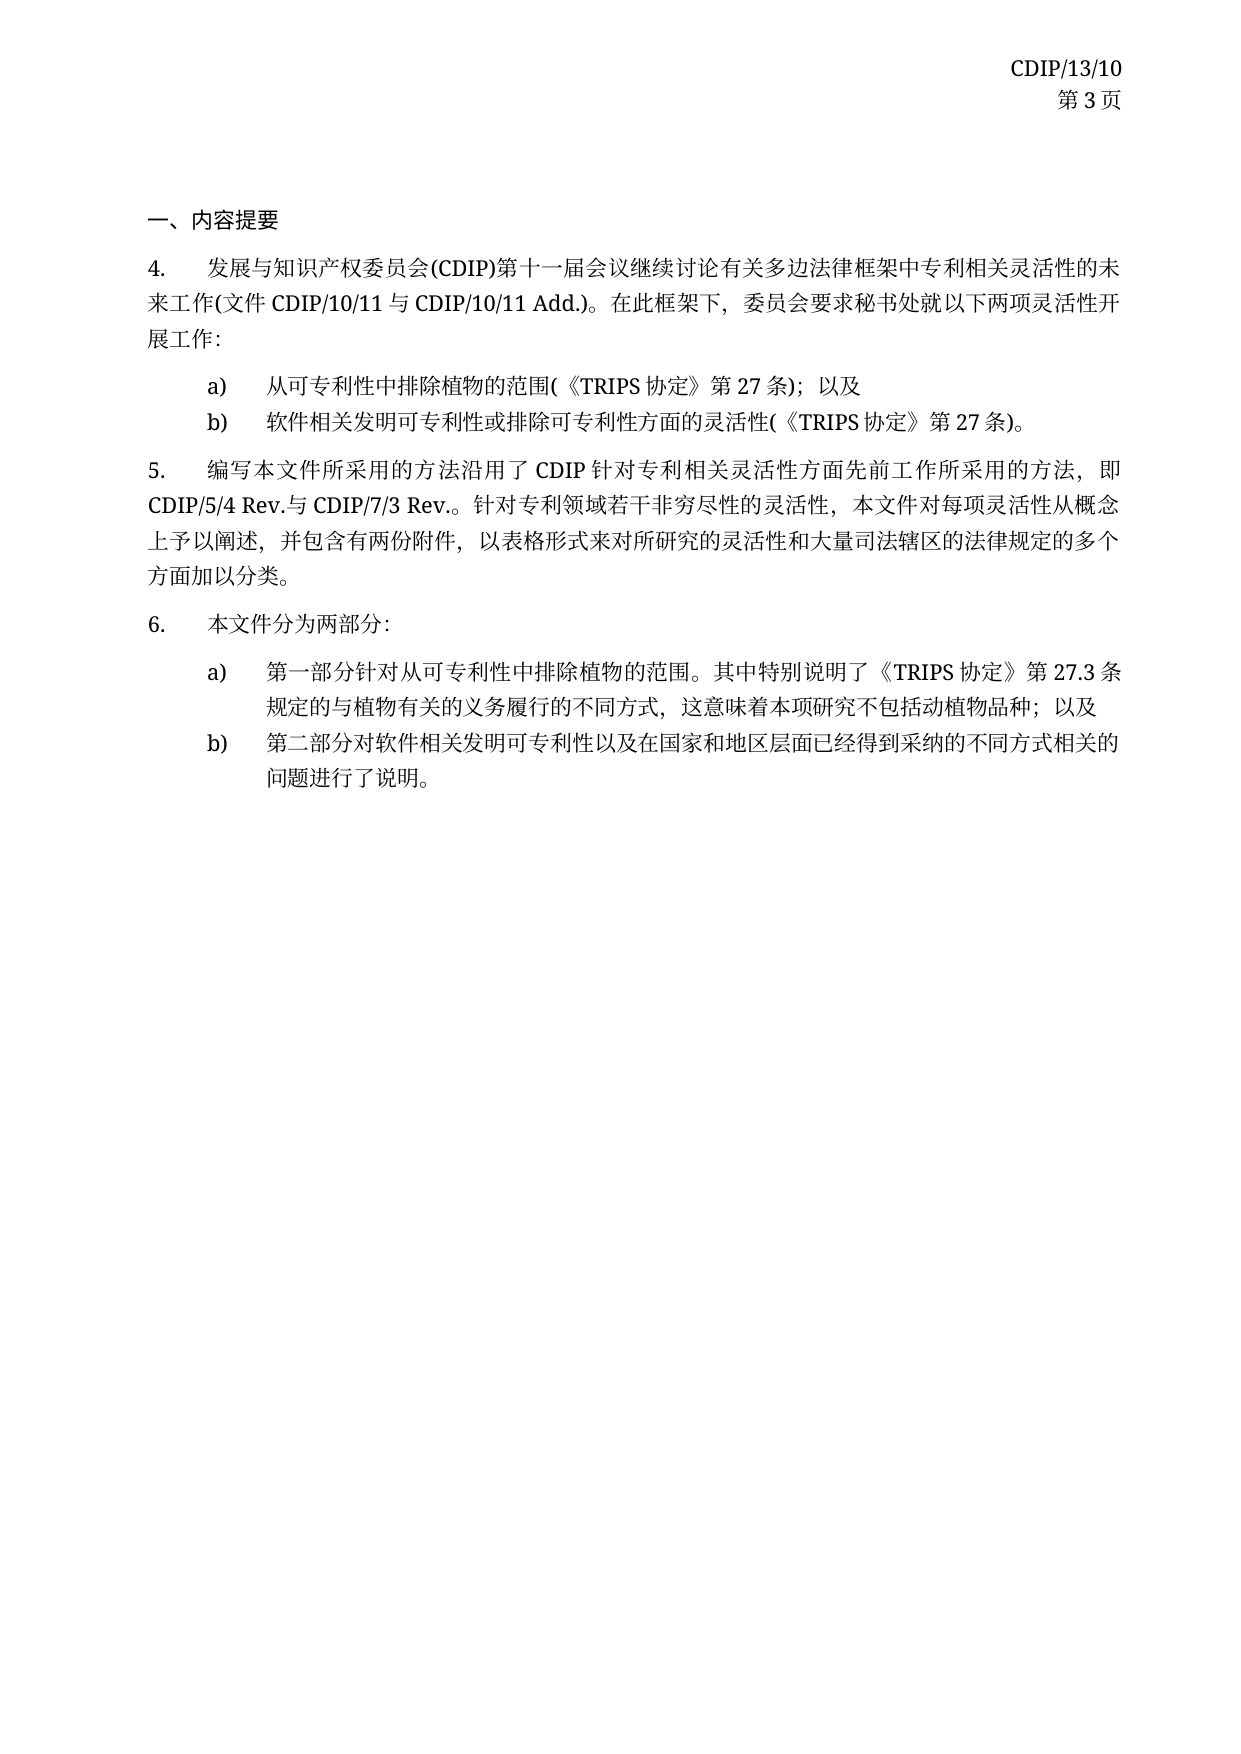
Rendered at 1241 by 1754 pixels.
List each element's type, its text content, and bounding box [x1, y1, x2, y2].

text . 本文件分为两部分： [148, 603, 1122, 639]
list 第二部分对软件相关发明可专利性以及在国家和地区层面已经得到采纳的不同方式相关的问题进行了说明。 [207, 722, 1122, 793]
text . 发展与知识产权委员会(CDIP)第十一届会议继续讨论有关多边法律框架中专利相关灵活性的未来工作(文件CDIP/10/11与CDIP/10/11 Add.)。在此框架下，委员会要求秘书处就以下两项灵活性开展工作： [148, 247, 1122, 353]
text . 编写本文件所采用的方法沿用了CDIP针对专利相关灵活性方面先前工作所采用的方法，即CDIP/5/4 Rev.与CDIP/7/3 Rev.。针对专利领域若干非穷尽性的灵活性，本文件对每项灵活性从概念上予以阐述，并包含有两份附件，以表格形式来对所研究的灵活性和大量司法辖区的法律规定的多个方面加以分类。 [148, 449, 1122, 591]
list 从可专利性中排除植物的范围(《TRIPS协定》第27条)；以及 [207, 366, 1122, 401]
list 软件相关发明可专利性或排除可专利性方面的灵活性(《TRIPS协定》第27条)。 [207, 401, 1122, 437]
text 一、内容提要 [148, 199, 1122, 234]
list 第一部分针对从可专利性中排除植物的范围。其中特别说明了《TRIPS协定》第27.3条规定的与植物有关的义务履行的不同方式，这意味着本项研究不包括动植物品种；以及 [207, 651, 1122, 722]
